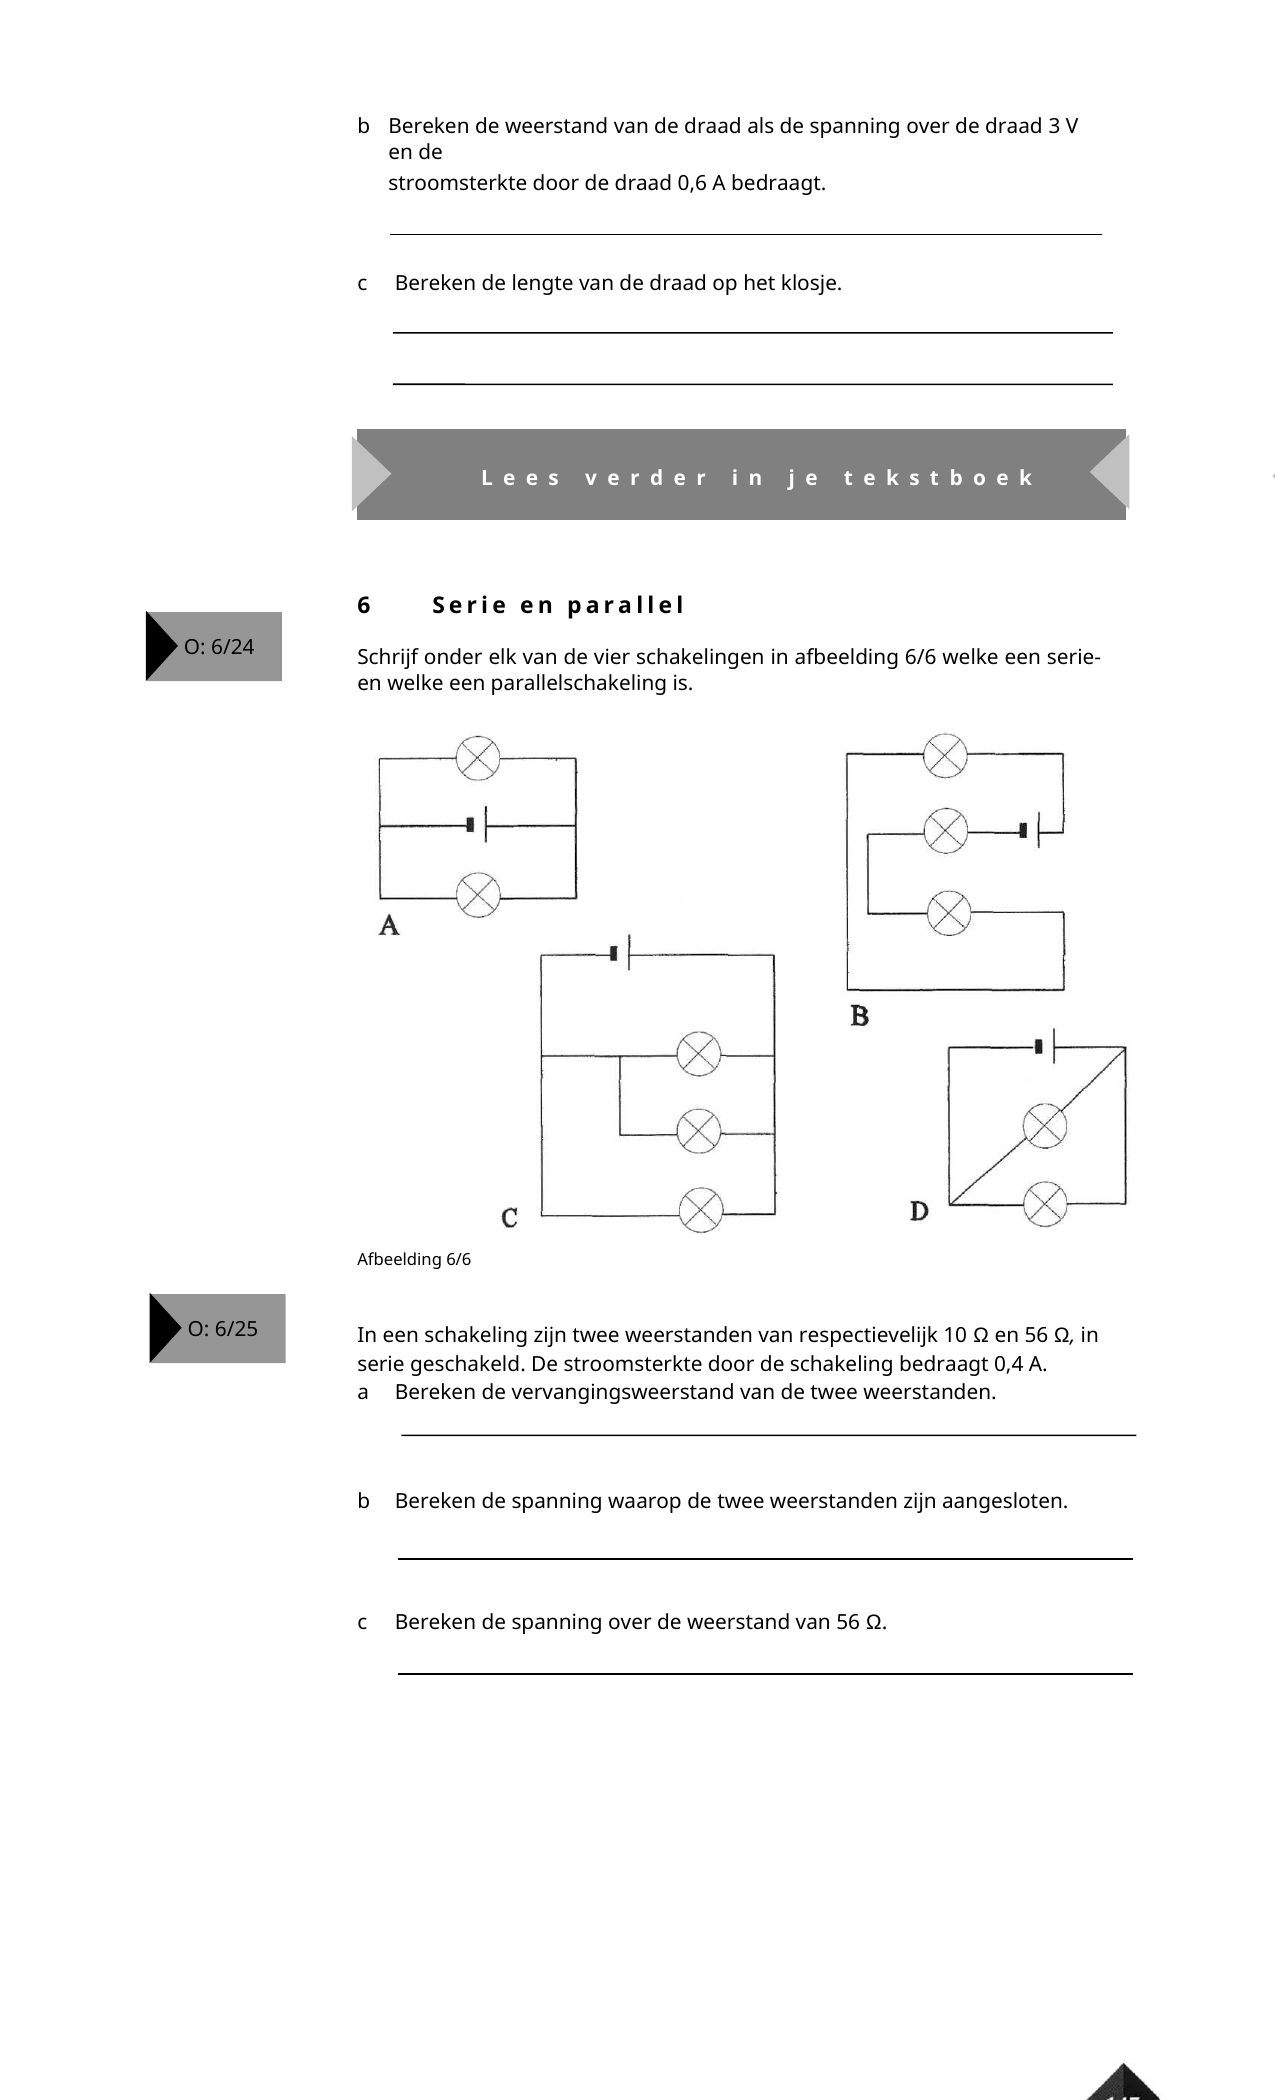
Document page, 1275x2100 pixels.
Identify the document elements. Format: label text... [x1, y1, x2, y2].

text a Bereken de vervangingsweerstand van de twee weerstanden. [357, 1377, 1109, 1406]
text b Bereken de spanning waarop de twee weerstanden zijn aangesloten. [357, 1486, 1102, 1515]
text Afbeelding 6/6 [357, 1248, 1102, 1271]
text c Bereken de lengte van de draad op het klosje. [357, 270, 1102, 295]
text stroomsterkte door de draad 0,6 A bedraagt. [388, 170, 1102, 195]
text Schrijf onder elk van de vier schakelingen in afbeelding 6/6 welke een serie- en welke een parallelschakeling is. [357, 644, 1102, 695]
text c Bereken de spanning over de weerstand van 56 Ω. [357, 1607, 1102, 1636]
picture [344, 725, 1138, 1234]
text b Bereken de weerstand van de draad als de spanning over de draad 3 V en de [357, 113, 1102, 164]
text Lees verder in je tekstboek [374, 463, 1109, 492]
text 6 Serie en parallel [357, 588, 1102, 620]
picture [1074, 2063, 1169, 2100]
text In een schakeling zijn twee weerstanden van respectievelijk 10 Ω en 56 Ω, in serie geschakeld. De stroomsterkte door de schakeling bedraagt 0,4 A. [357, 1321, 1109, 1377]
